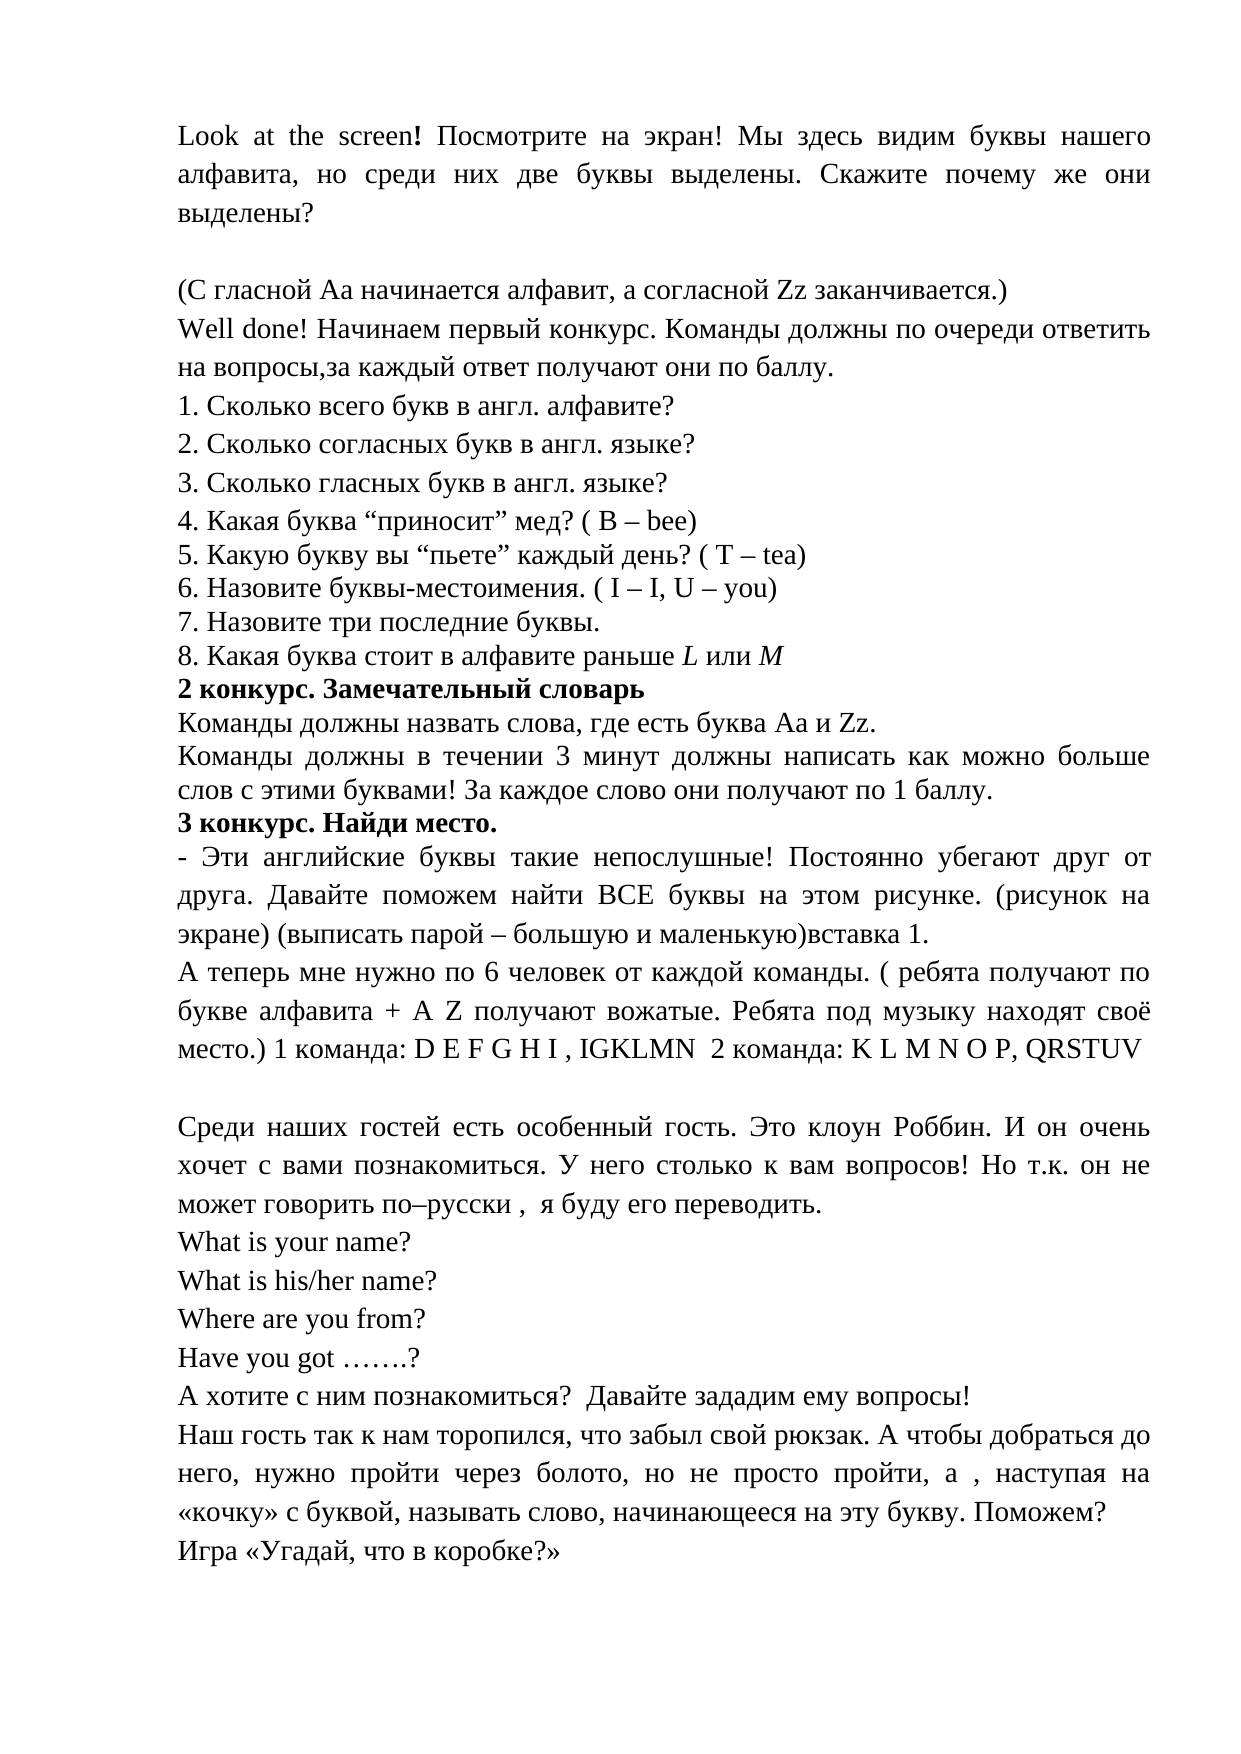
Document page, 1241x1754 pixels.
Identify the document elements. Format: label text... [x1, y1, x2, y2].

text 7. Назовите три последние буквы. [177, 604, 1152, 638]
text 2. Сколько согласных букв в англ. языке? [177, 426, 1152, 460]
text Well done! Начинаем первый конкурс. Команды должны по очереди ответить на вопросы,за каждый ответ получают они по баллу. [177, 311, 1152, 383]
text Команды должны назвать слова, где есть буква Aa и Zz. [177, 705, 1152, 738]
text What is your name? [177, 1224, 1152, 1258]
text 2 конкурс. Замечательный словарь [177, 671, 1152, 705]
text What is his/her name? [177, 1263, 1152, 1296]
text А теперь мне нужно по 6 человек от каждой команды. ( ребята получают по букве алфавита + А Z получают вожатые. Ребята под музыку находят своё место.) 1 команда: D E F G H I , IGKLMN 2 команда: K L M N O P, QRSTUV [177, 954, 1152, 1065]
text 8. Какая буква стоит в алфавите раньше L или M [177, 638, 1152, 671]
text Наш гость так к нам торопился, что забыл свой рюкзак. А чтобы добраться до него, нужно пройти через болото, но не просто пройти, а , наступая на «кочку» с буквой, называть слово, начинающееся на эту букву. Поможем? [177, 1417, 1152, 1528]
text Where are you from? [177, 1301, 1152, 1335]
text - Эти английские буквы такие непослушные! Постоянно убегают друг от друга. Давайте поможем найти ВСЕ буквы на этом рисунке. (рисунок на экране) (выписать парой – большую и маленькую)вставка 1. [177, 839, 1152, 949]
text 3. Сколько гласных букв в англ. языке? [177, 465, 1152, 498]
text А хотите с ним познакомиться? Давайте зададим ему вопросы! [177, 1378, 1152, 1412]
text 1. Сколько всего букв в англ. алфавите? [177, 388, 1152, 421]
text 5. Какую букву вы “пьете” каждый день? ( T – tea) [177, 537, 1152, 571]
text Have you got …….? [177, 1340, 1152, 1373]
text Среди наших гостей есть особенный гость. Это клоун Роббин. И он очень хочет с вами познакомиться. У него столько к вам вопросов! Но т.к. он не может говорить по–русски , я буду его переводить. [177, 1109, 1152, 1219]
text (C гласной Аа начинается алфавит, а согласной Zz заканчивается.) [177, 272, 1152, 306]
text 3 конкурс. Найди место. [177, 805, 1152, 839]
text Игра «Угадай, что в коробке?» [177, 1533, 1152, 1566]
text Команды должны в течении 3 минут должны написать как можно больше слов с этими буквами! За каждое слово они получают по 1 баллу. [177, 738, 1152, 805]
text 4. Какая буква “приносит” мед? ( B – bee) [177, 503, 1152, 537]
text 6. Назовите буквы-местоимения. ( I – I, U – you) [177, 571, 1152, 604]
text Look at the screen! Посмотрите на экран! Мы здесь видим буквы нашего алфавита, но среди них две буквы выделены. Скажите почему же они выделены? [177, 118, 1152, 229]
